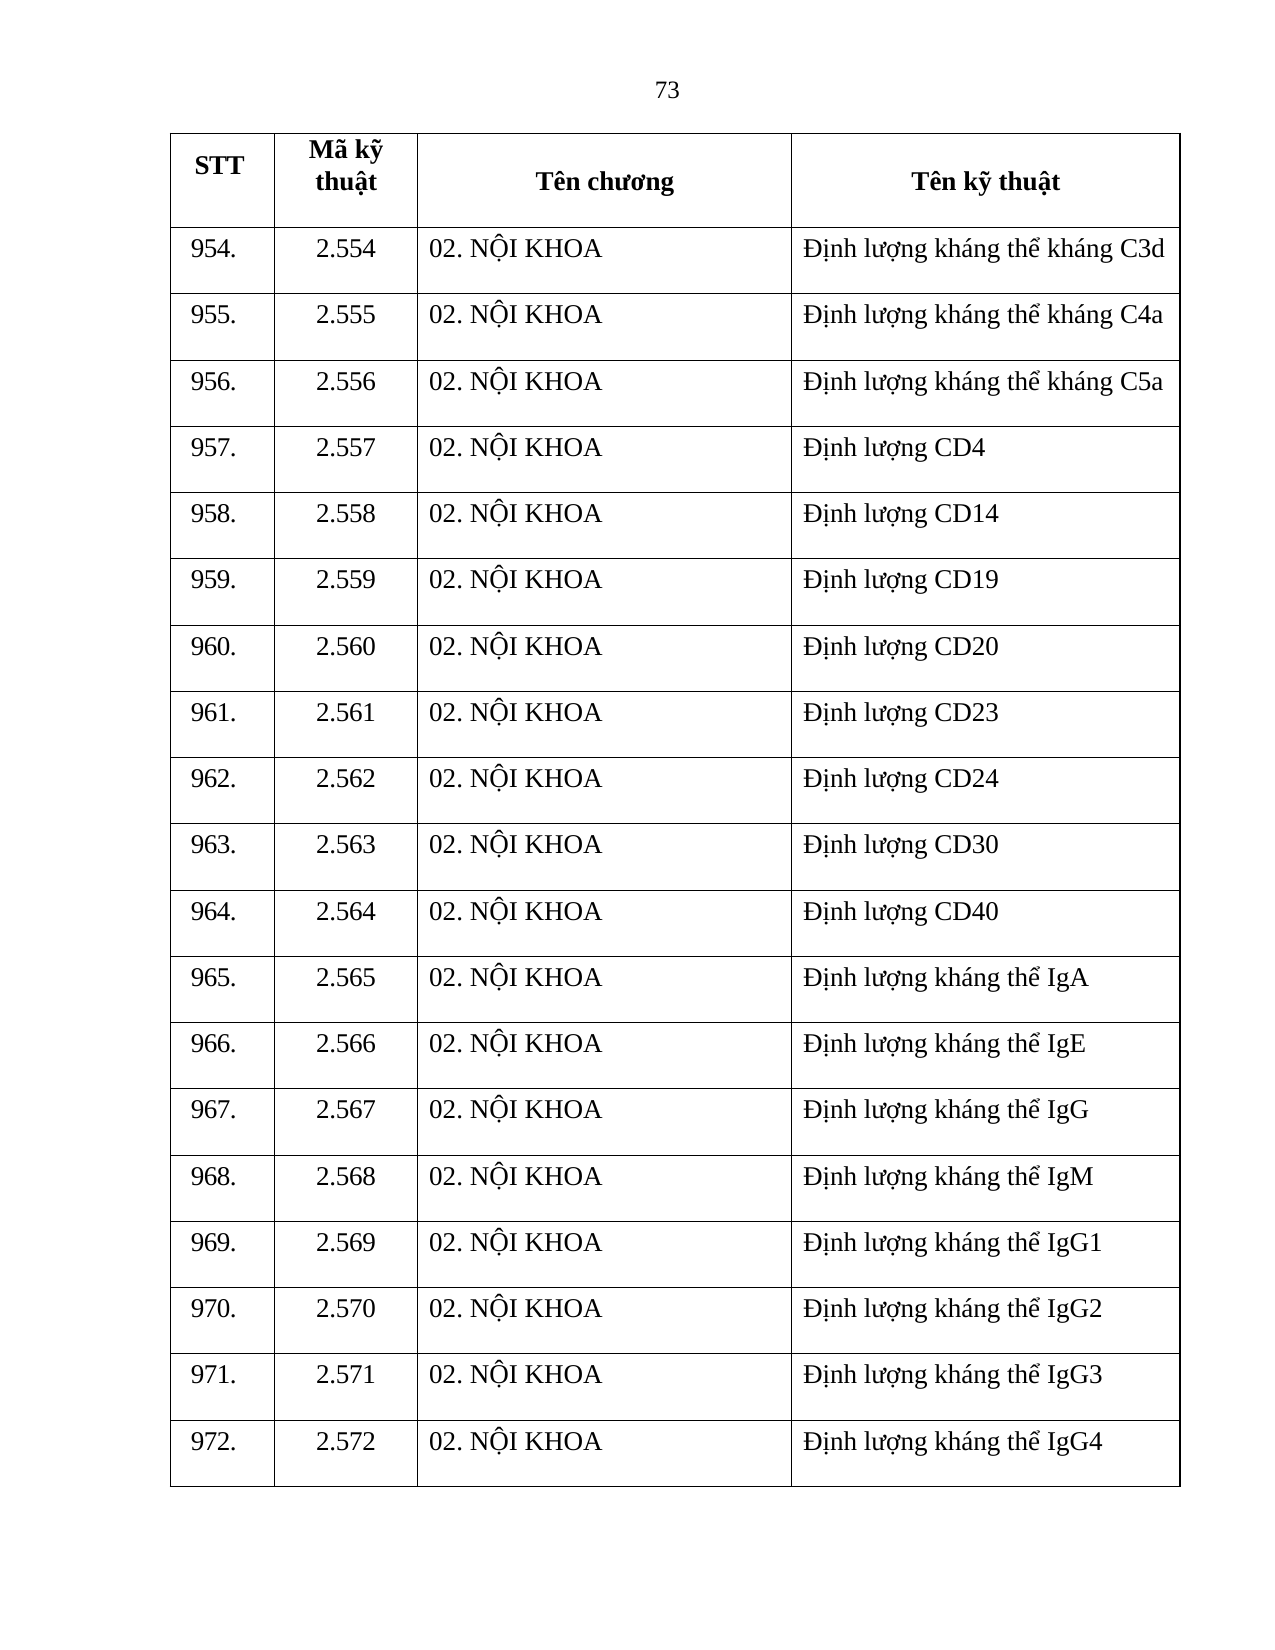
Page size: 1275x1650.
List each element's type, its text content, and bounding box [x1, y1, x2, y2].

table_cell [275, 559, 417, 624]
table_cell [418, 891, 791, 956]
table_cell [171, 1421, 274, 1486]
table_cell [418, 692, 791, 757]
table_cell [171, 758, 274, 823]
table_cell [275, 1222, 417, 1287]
table_header Tên chương [418, 134, 791, 227]
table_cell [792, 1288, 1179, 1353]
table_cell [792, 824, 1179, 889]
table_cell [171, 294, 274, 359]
table_header Mã kỹ thuật [275, 134, 417, 227]
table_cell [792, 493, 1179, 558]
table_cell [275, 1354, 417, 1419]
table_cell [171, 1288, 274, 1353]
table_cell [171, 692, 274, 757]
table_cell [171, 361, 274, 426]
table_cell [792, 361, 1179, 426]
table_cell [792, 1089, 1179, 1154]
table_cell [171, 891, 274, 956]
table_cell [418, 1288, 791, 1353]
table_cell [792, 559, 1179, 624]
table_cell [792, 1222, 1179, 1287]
table_header Tên kỹ thuật [792, 134, 1179, 227]
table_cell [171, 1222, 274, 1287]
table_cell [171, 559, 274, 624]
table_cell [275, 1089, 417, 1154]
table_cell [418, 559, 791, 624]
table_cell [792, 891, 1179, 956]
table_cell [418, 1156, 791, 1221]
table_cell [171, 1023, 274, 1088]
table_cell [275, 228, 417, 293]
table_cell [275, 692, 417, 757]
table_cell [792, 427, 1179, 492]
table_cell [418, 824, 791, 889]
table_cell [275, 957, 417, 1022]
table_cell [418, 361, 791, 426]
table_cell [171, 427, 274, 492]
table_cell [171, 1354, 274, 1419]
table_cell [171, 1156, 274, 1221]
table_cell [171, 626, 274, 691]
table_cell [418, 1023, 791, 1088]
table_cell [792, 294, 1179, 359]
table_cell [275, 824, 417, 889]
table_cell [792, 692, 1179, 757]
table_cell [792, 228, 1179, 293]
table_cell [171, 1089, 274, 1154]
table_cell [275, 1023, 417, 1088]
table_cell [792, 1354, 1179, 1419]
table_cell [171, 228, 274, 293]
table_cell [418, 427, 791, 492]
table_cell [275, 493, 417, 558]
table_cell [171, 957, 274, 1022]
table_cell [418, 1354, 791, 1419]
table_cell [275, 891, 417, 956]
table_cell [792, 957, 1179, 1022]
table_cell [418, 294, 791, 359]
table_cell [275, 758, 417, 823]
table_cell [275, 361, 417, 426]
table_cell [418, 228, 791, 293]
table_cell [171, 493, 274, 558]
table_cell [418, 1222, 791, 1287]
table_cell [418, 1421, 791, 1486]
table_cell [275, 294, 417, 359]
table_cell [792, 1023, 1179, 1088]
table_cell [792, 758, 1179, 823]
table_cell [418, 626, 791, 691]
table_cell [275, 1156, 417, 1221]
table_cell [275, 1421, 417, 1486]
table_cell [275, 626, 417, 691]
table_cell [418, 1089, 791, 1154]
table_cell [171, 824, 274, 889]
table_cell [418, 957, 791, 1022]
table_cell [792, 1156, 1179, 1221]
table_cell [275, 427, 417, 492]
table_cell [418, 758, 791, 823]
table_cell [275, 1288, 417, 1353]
table_header STT [171, 134, 274, 227]
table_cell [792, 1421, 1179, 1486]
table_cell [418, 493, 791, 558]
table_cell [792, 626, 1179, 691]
